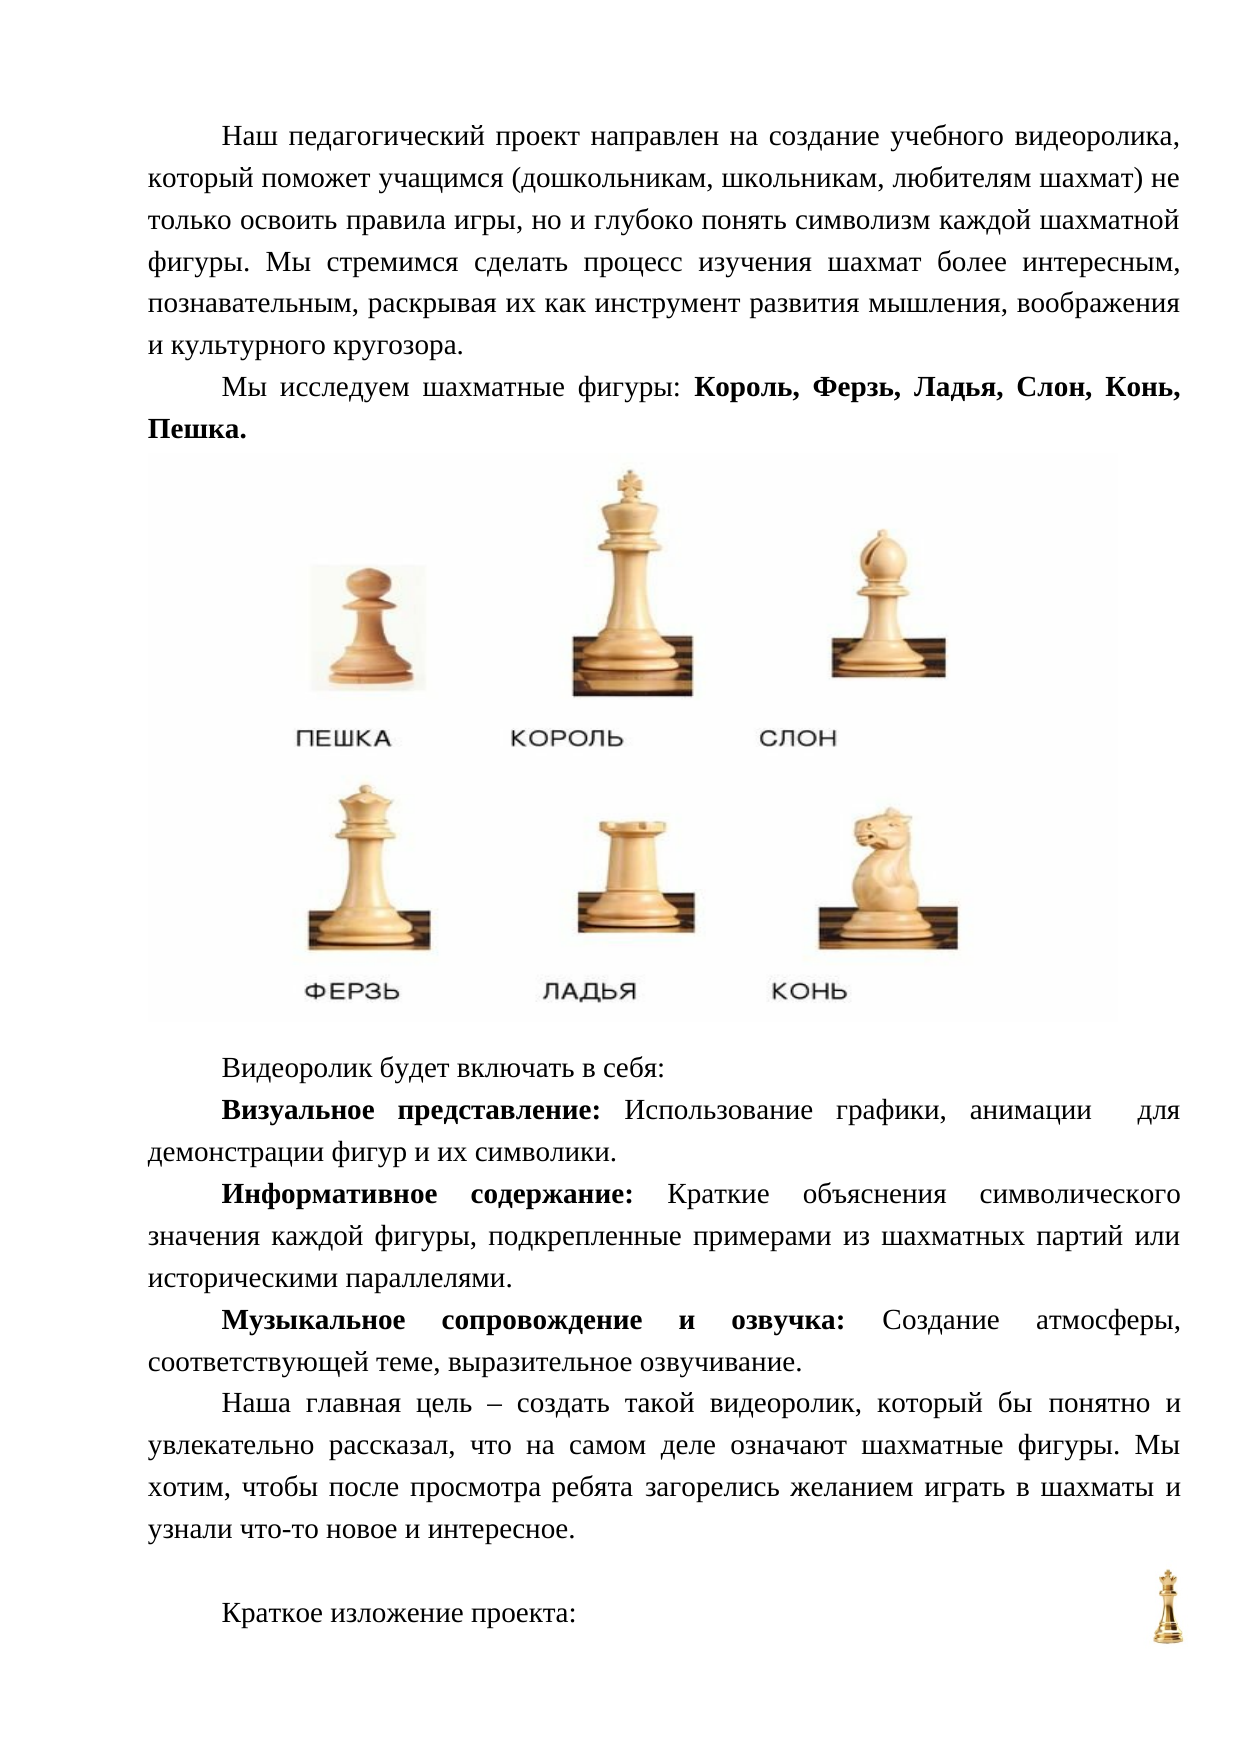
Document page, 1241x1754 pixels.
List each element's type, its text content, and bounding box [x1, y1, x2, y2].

text Мы исследуем шахматные фигуры: Король, Ферзь, Ладья, Слон, Конь, Пешка. [148, 369, 1181, 445]
text Видеоролик будет включать в себя: [148, 1051, 1181, 1084]
text Информативное содержание: Краткие объяснения символического значения каждой фигуры, подкрепленные примерами из шахматных партий или историческими параллелями. [148, 1176, 1181, 1293]
picture [1121, 1560, 1214, 1653]
text Визуальное представление: Использование графики, анимации для демонстрации фигур и их символики. [148, 1092, 1181, 1168]
picture [147, 453, 1118, 1022]
text Наш педагогический проект направлен на создание учебного видеоролика, который поможет учащимся (дошкольникам, школьникам, любителям шахмат) не только освоить правила игры, но и глубоко понять символизм каждой шахматной фигуры. Мы стремимся сделать процесс изучения шахмат более интересным, познавательным, раскрывая их как инструмент развития мышления, воображения и культурного кругозора. [148, 118, 1181, 361]
text Музыкальное сопровождение и озвучка: Создание атмосферы, соответствующей теме, выразительное озвучивание. [148, 1302, 1181, 1377]
text Краткое изложение проекта: [148, 1595, 1181, 1628]
text Наша главная цель – создать такой видеоролик, который бы понятно и увлекательно рассказал, что на самом деле означают шахматные фигуры. Мы хотим, чтобы после просмотра ребята загорелись желанием играть в шахматы и узнали что-то новое и интересное. [148, 1386, 1181, 1545]
